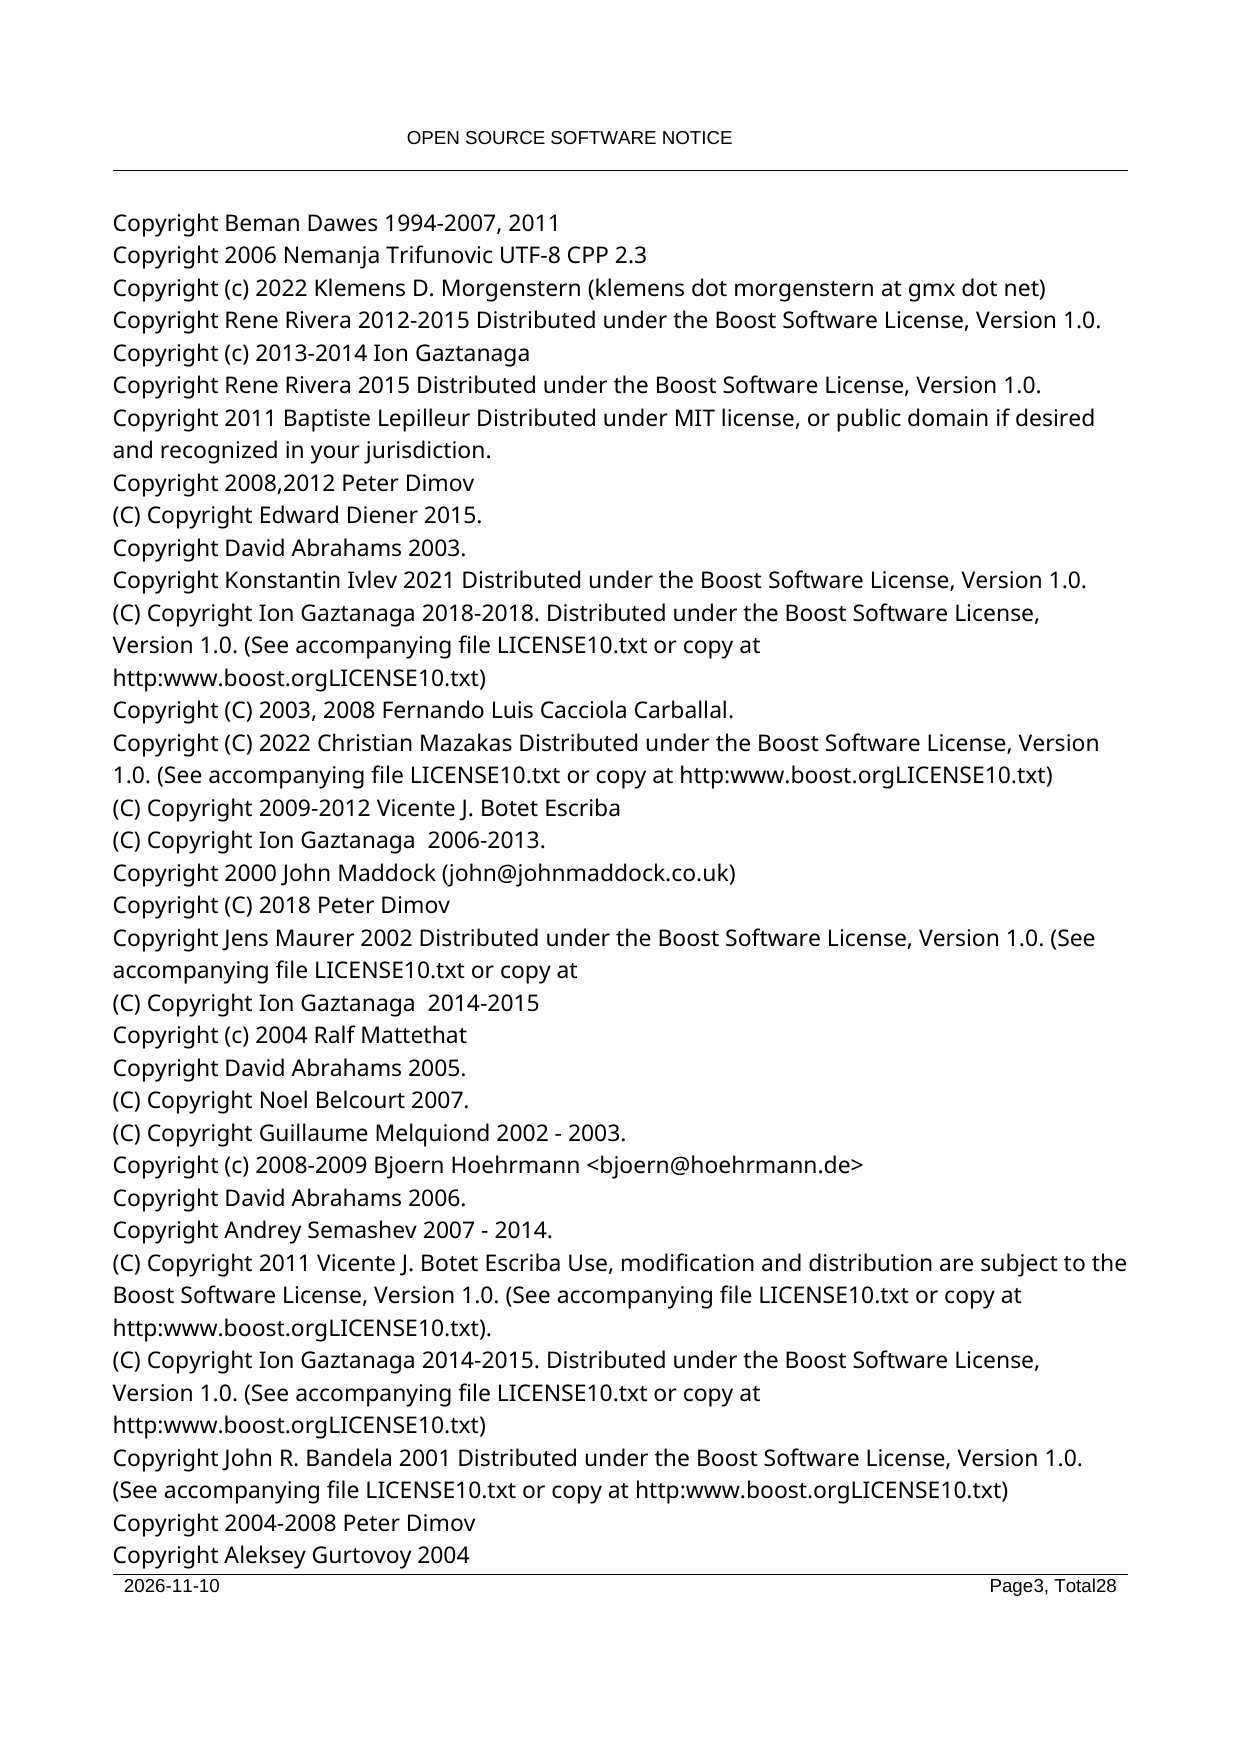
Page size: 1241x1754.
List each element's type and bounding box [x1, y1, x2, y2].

text [112, 206, 1128, 1571]
